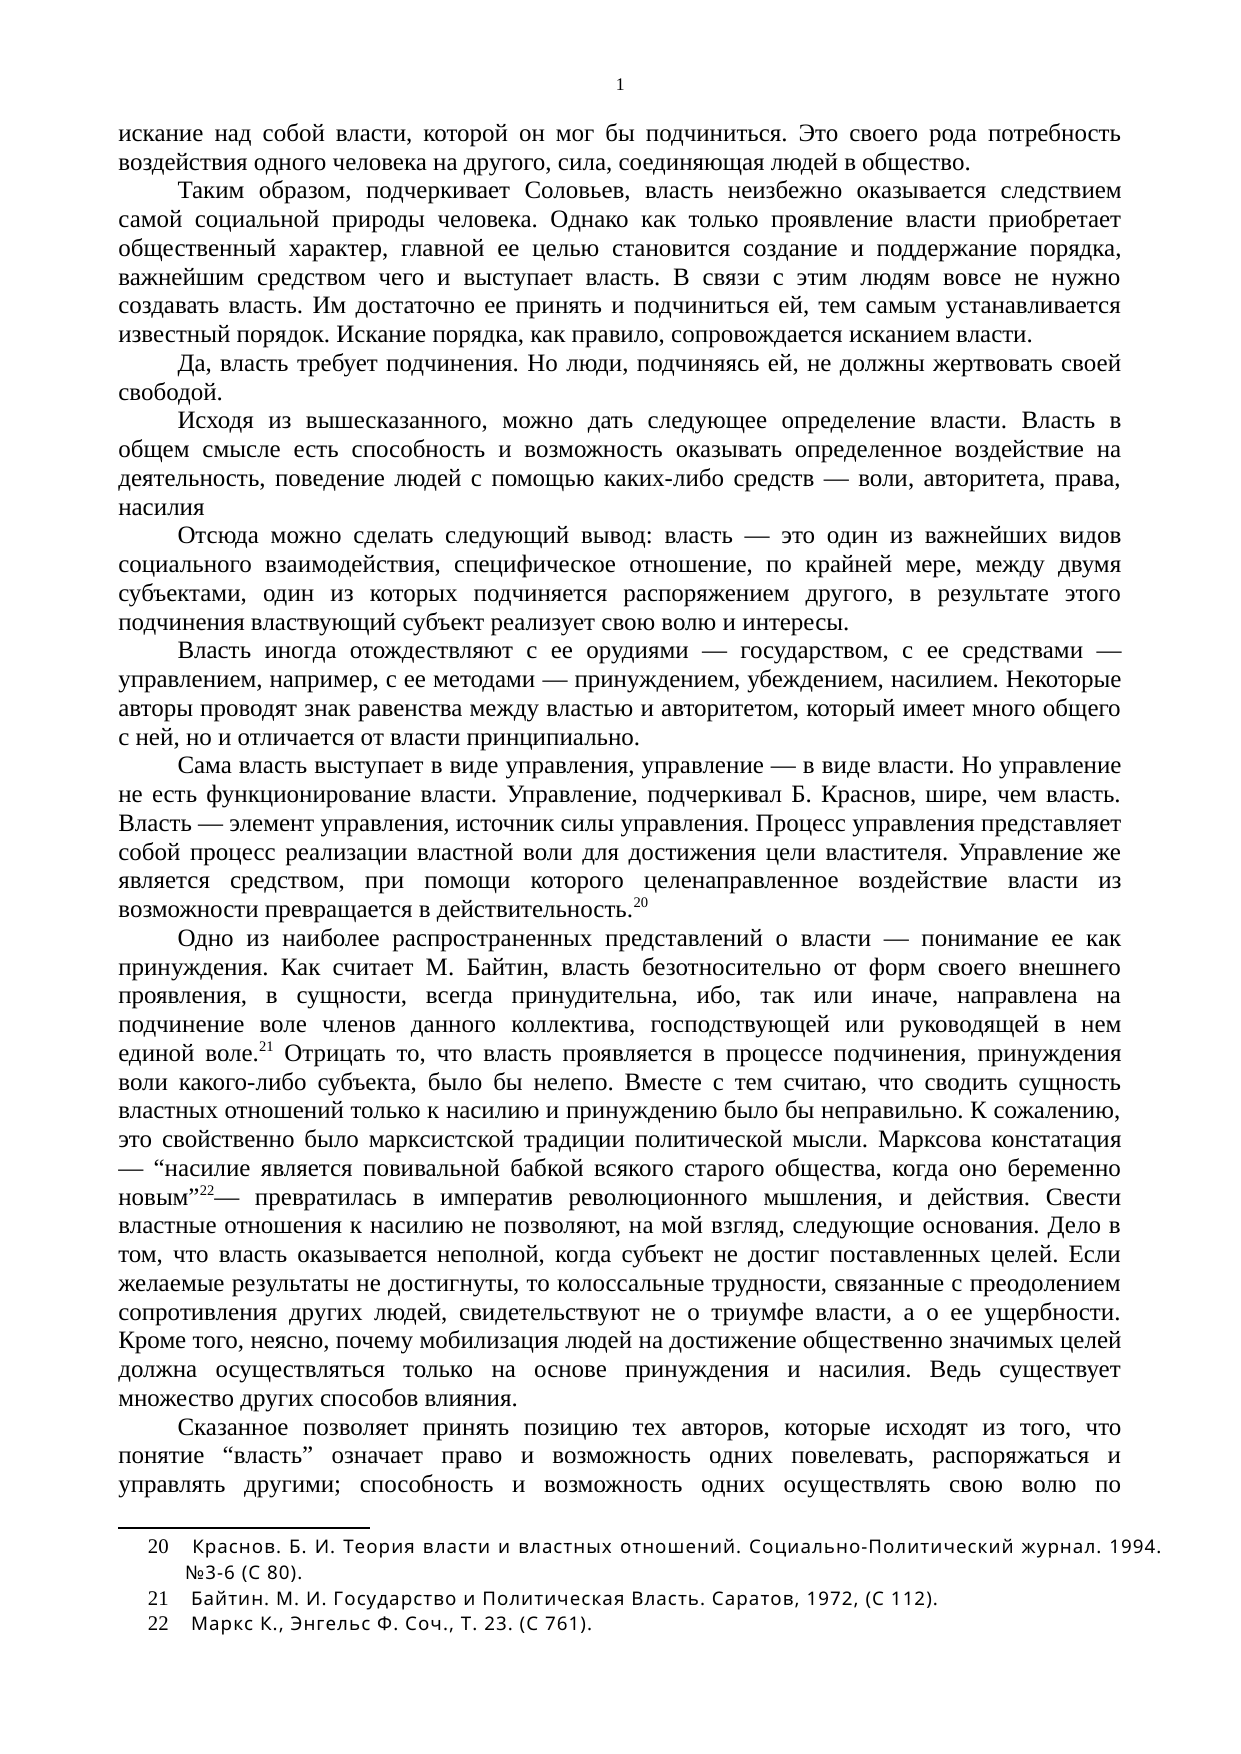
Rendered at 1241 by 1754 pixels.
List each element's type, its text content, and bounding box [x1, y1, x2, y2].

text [118, 118, 1122, 176]
text Исходя из вышесказанного, можно дать следующее определение власти. Власть в общем смысле есть способность и возможность оказывать определенное воздействие на деятельность, поведение людей с помощью каких-либо средств — воли, авторитета, права, насилия [118, 406, 1122, 521]
text Власть иногда отождествляют с ее орудиями — государством, с ее средствами — управлением, например, с ее методами — принуждением, убеждением, насилием. Некоторые авторы проводят знак равенства между властью и авторитетом, который имеет много общего с ней, но и отличается от власти принципиально. [118, 636, 1122, 751]
text Отсюда можно сделать следующий вывод: власть — это один из важнейших видов социального взаимодействия, специфическое отношение, по крайней мере, между двумя субъектами, один из которых подчиняется распоряжением другого, в результате этого подчинения властвующий субъект реализует свою волю и интересы. [118, 521, 1122, 636]
text Таким образом, подчеркивает Соловьев, власть неизбежно оказывается следствием самой социальной природы человека. Однако как только проявление власти приобретает общественный характер, главной ее целью становится создание и поддержание порядка, важнейшим средством чего и выступает власть. В связи с этим людям вовсе не нужно создавать власть. Им достаточно ее принять и подчиниться ей, тем самым устанавливается известный порядок. Искание порядка, как правило, сопровождается исканием власти. [118, 176, 1122, 348]
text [118, 1412, 1122, 1498]
text Да, власть требует подчинения. Но люди, подчиняясь ей, не должны жертвовать своей свободой. [118, 348, 1122, 406]
text Одно из наиболее распространенных представлений о власти — понимание ее как принуждения. Как считает М. Байтин, власть безотносительно от форм своего внешнего проявления, в сущности, всегда принудительна, ибо, так или иначе, направлена на подчинение воле членов данного коллектива, господствующей или руководящей в нем единой воле. Отрицать то, что власть проявляется в процессе подчинения, принуждения воли какого-либо субъекта, было бы нелепо. Вместе с тем считаю, что сводить сущность властных отношений только к насилию и принуждению было бы неправильно. К сожалению, это свойственно было марксистской традиции политической мысли. Марксова констатация — “насилие является повивальной бабкой всякого старого общества, когда оно беременно новым”— превратилась в императив революционного мышления, и действия. Свести властные отношения к насилию не позволяют, на мой взгляд, следующие основания. Дело в том, что власть оказывается неполной, когда субъект не достиг поставленных целей. Если желаемые результаты не достигнуты, то колоссальные трудности, связанные с преодолением сопротивления других людей, свидетельствуют не о триумфе власти, а о ее ущербности. Кроме того, неясно, почему мобилизация людей на достижение общественно значимых целей должна осуществляться только на основе принуждения и насилия. Ведь существует множество других способов влияния. [118, 923, 1122, 1412]
text Сама власть выступает в виде управления, управление — в виде власти. Но управление не есть функционирование власти. Управление, подчеркивал Б. Краснов, шире, чем власть. Власть — элемент управления, источник силы управления. Процесс управления представляет собой процесс реализации властной воли для достижения цели властителя. Управление же является средством, при помощи которого целенаправленное воздействие власти из возможности превращается в действительность. [118, 751, 1122, 923]
